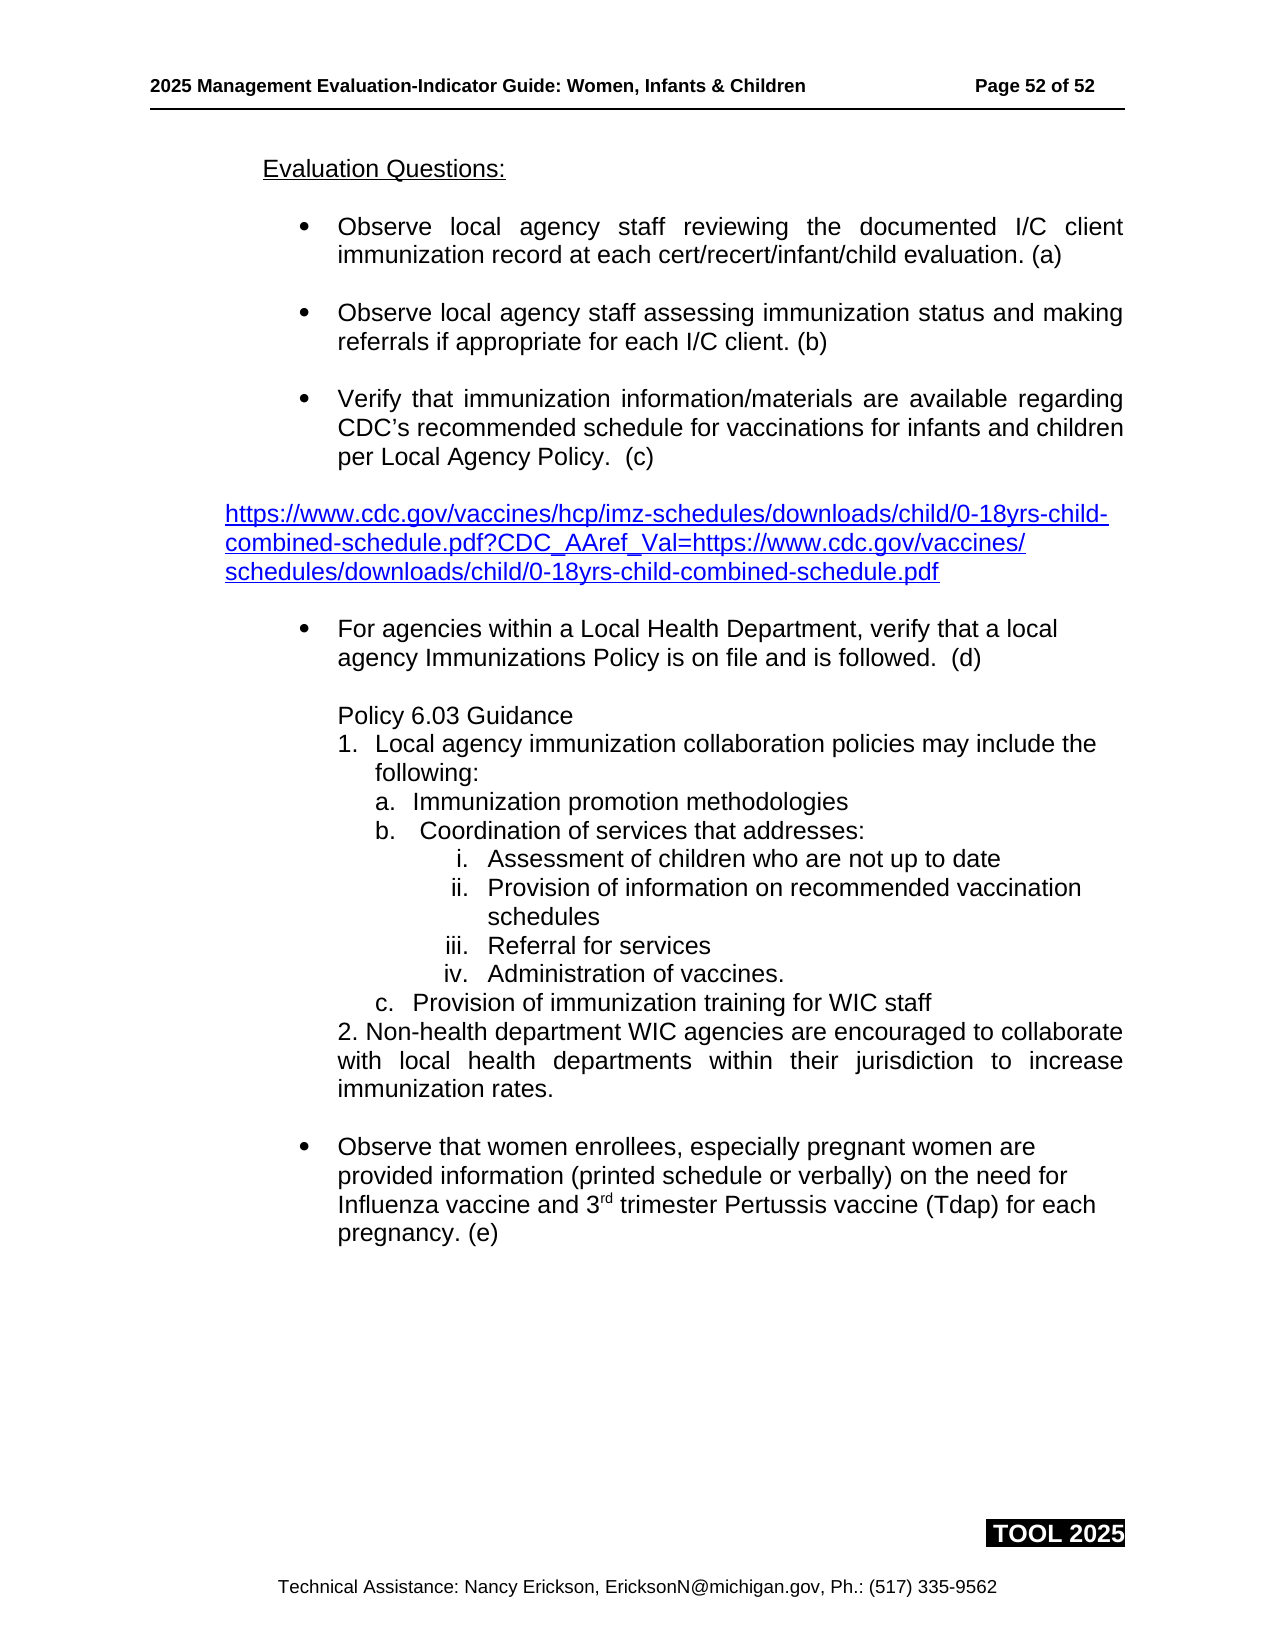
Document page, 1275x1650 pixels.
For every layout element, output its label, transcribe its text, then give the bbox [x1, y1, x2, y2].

list Observe local agency staff assessing immunization status and making referrals if appropriate for each I/C client. (b) [300, 298, 1125, 356]
text Evaluation Questions: [262, 154, 1125, 183]
list Immunization promotion methodologies [375, 787, 1125, 816]
list Local agency immunization collaboration policies may include the following: [337, 729, 1125, 787]
list 2. Non-health department WIC agencies are encouraged to collaborate with local health departments within their jurisdiction to increase immunization rates. [337, 1017, 1125, 1103]
list Observe local agency staff reviewing the documented I/C client immunization record at each cert/recert/infant/child evaluation. (a) [300, 212, 1125, 269]
list Provision of immunization training for WIC staff [375, 988, 1125, 1017]
list https://www.cdc.gov/vaccines/hcp/imz-schedules/downloads/child/0-18yrs-child-combined-schedule.pdf?CDC_AAref_Val=https://www.cdc.gov/vaccines/schedules/downloads/child/0-18yrs-child-combined-schedule.pdf [225, 499, 1125, 586]
list Observe that women enrollees, especially pregnant women are provided information (printed schedule or verbally) on the need for Influenza vaccine and 3rd trimester Pertussis vaccine (Tdap) for each pregnancy. (e) [300, 1132, 1125, 1247]
list Administration of vaccines. [469, 959, 1125, 988]
list For agencies within a Local Health Department, verify that a local agency Immunizations Policy is on file and is followed. (d) [300, 614, 1125, 672]
list Referral for services [469, 931, 1125, 959]
list Verify that immunization information/materials are available regarding CDC’s recommended schedule for vaccinations for infants and children per Local Agency Policy. (c) [300, 384, 1125, 471]
list Coordination of services that addresses: [375, 816, 1125, 844]
list Provision of information on recommended vaccination schedules [469, 873, 1125, 931]
text Policy 6.03 Guidance [337, 701, 1125, 729]
list Assessment of children who are not up to date [469, 844, 1125, 873]
